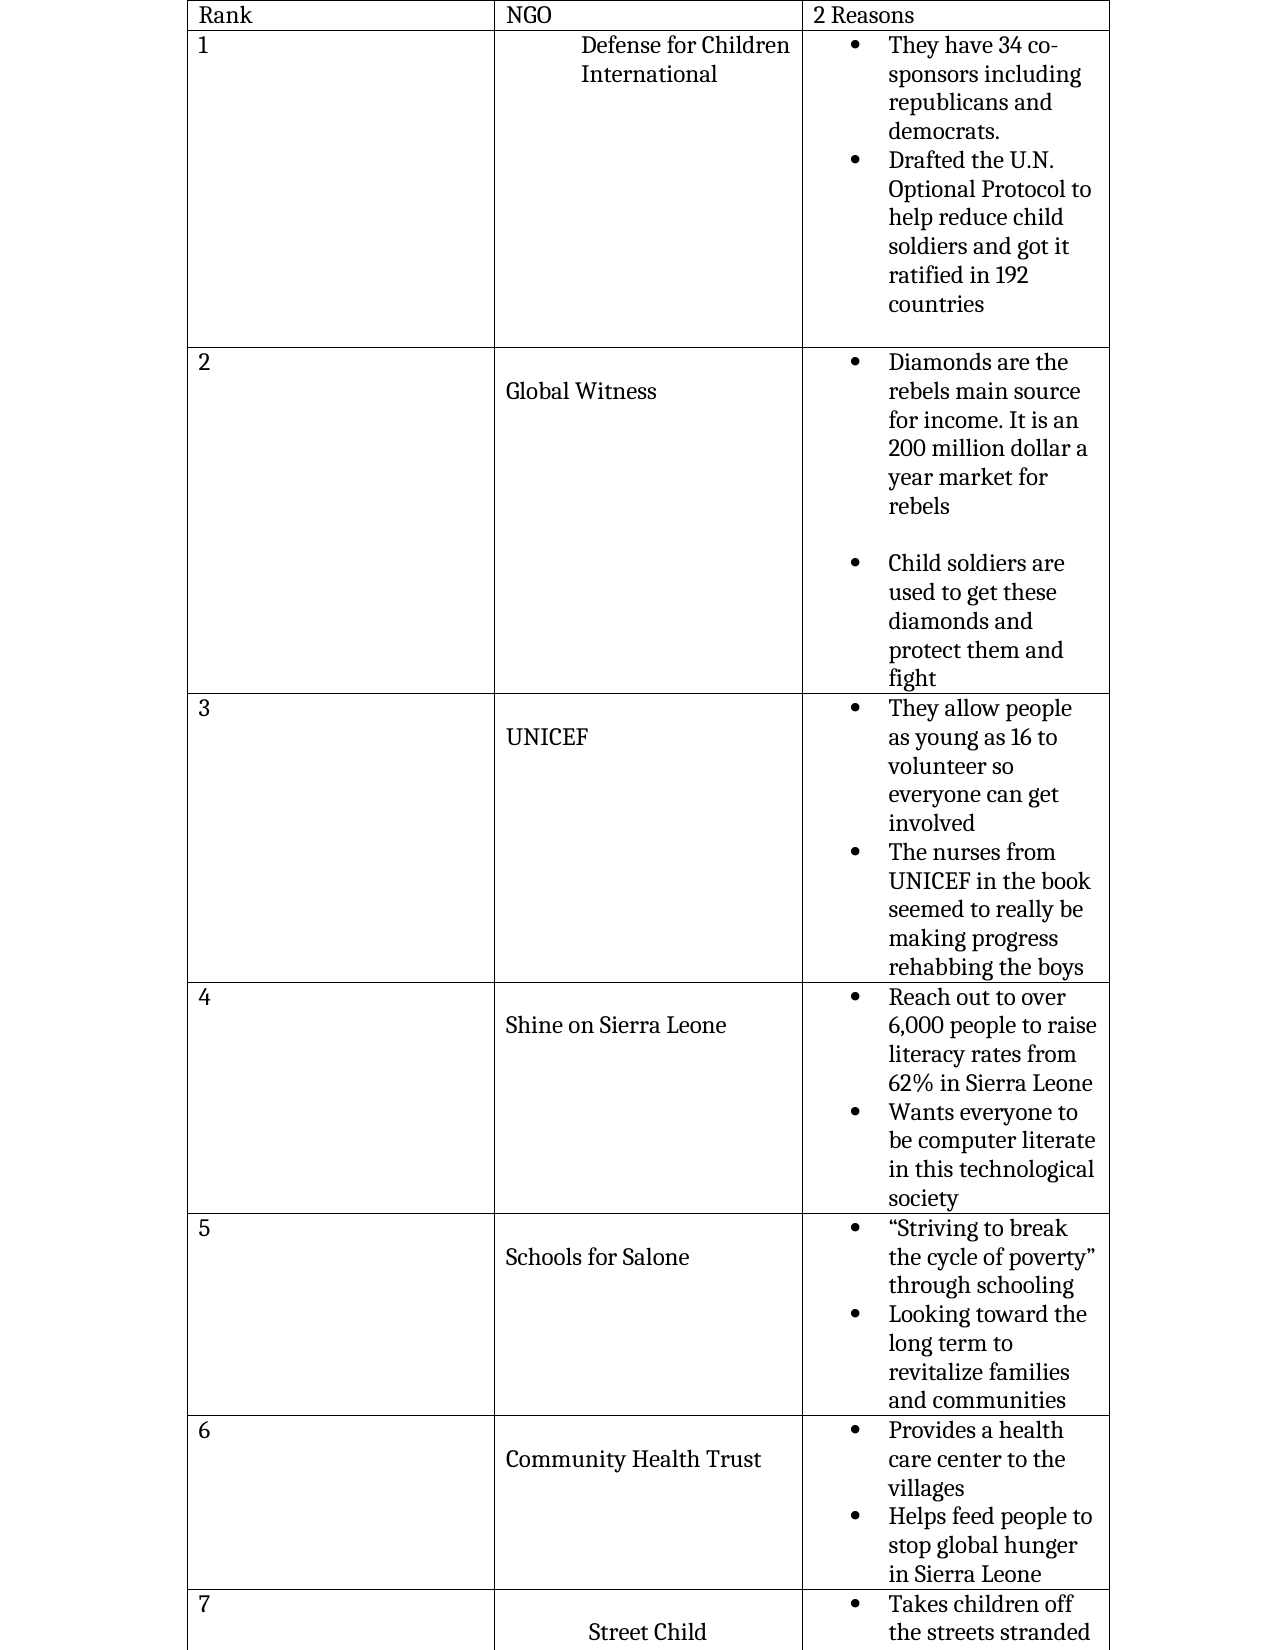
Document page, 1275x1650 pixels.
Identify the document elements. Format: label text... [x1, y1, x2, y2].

table_cell 7 [188, 1590, 494, 1650]
table_header 2 Reasons [803, 1, 1109, 30]
table_cell Global Witness [495, 348, 802, 693]
table_cell Street Child [495, 1590, 802, 1650]
table_cell 6 [188, 1416, 494, 1588]
table_cell 4 [188, 983, 494, 1213]
table_header NGO [495, 1, 802, 30]
table_header Rank [188, 1, 494, 30]
table_cell Defense for Children International [495, 31, 802, 347]
table_cell Schools for Salone [495, 1214, 802, 1415]
table_cell They have 34 co-sponsors including republicans and democrats. Drafted the U.N. Optional Protocol to help reduce child soldiers and got it ratified in 192 countries [803, 31, 1109, 347]
table_cell 5 [188, 1214, 494, 1415]
table_cell “Striving to break the cycle of poverty” through schooling Looking toward the long term to revitalize families and communities [803, 1214, 1109, 1415]
table_cell 1 [188, 31, 494, 347]
table_cell Diamonds are the rebels main source for income. It is an 200 million dollar a year market for rebels Child soldiers are used to get these diamonds and protect them and fight [803, 348, 1109, 693]
table_cell 3 [188, 694, 494, 982]
table_cell 2 [188, 348, 494, 693]
table_cell UNICEF [495, 694, 802, 982]
table_cell Reach out to over 6,000 people to raise literacy rates from 62% in Sierra Leone Wants everyone to be computer literate in this technological society [803, 983, 1109, 1213]
table_cell Community Health Trust [495, 1416, 802, 1588]
table_cell Takes children off the streets stranded because of the Civil War Helps rehab the children and brings back the trust in co mmunities [803, 1590, 1109, 1650]
table_cell They allow people as young as 16 to volunteer so everyone can get involved The nurses from UNICEF in the book seemed to really be making progress rehabbing the boys [803, 694, 1109, 982]
table_cell Shine on Sierra Leone [495, 983, 802, 1213]
table_cell Provides a health care center to the villages Helps feed people to stop global hunger in Sierra Leone [803, 1416, 1109, 1588]
